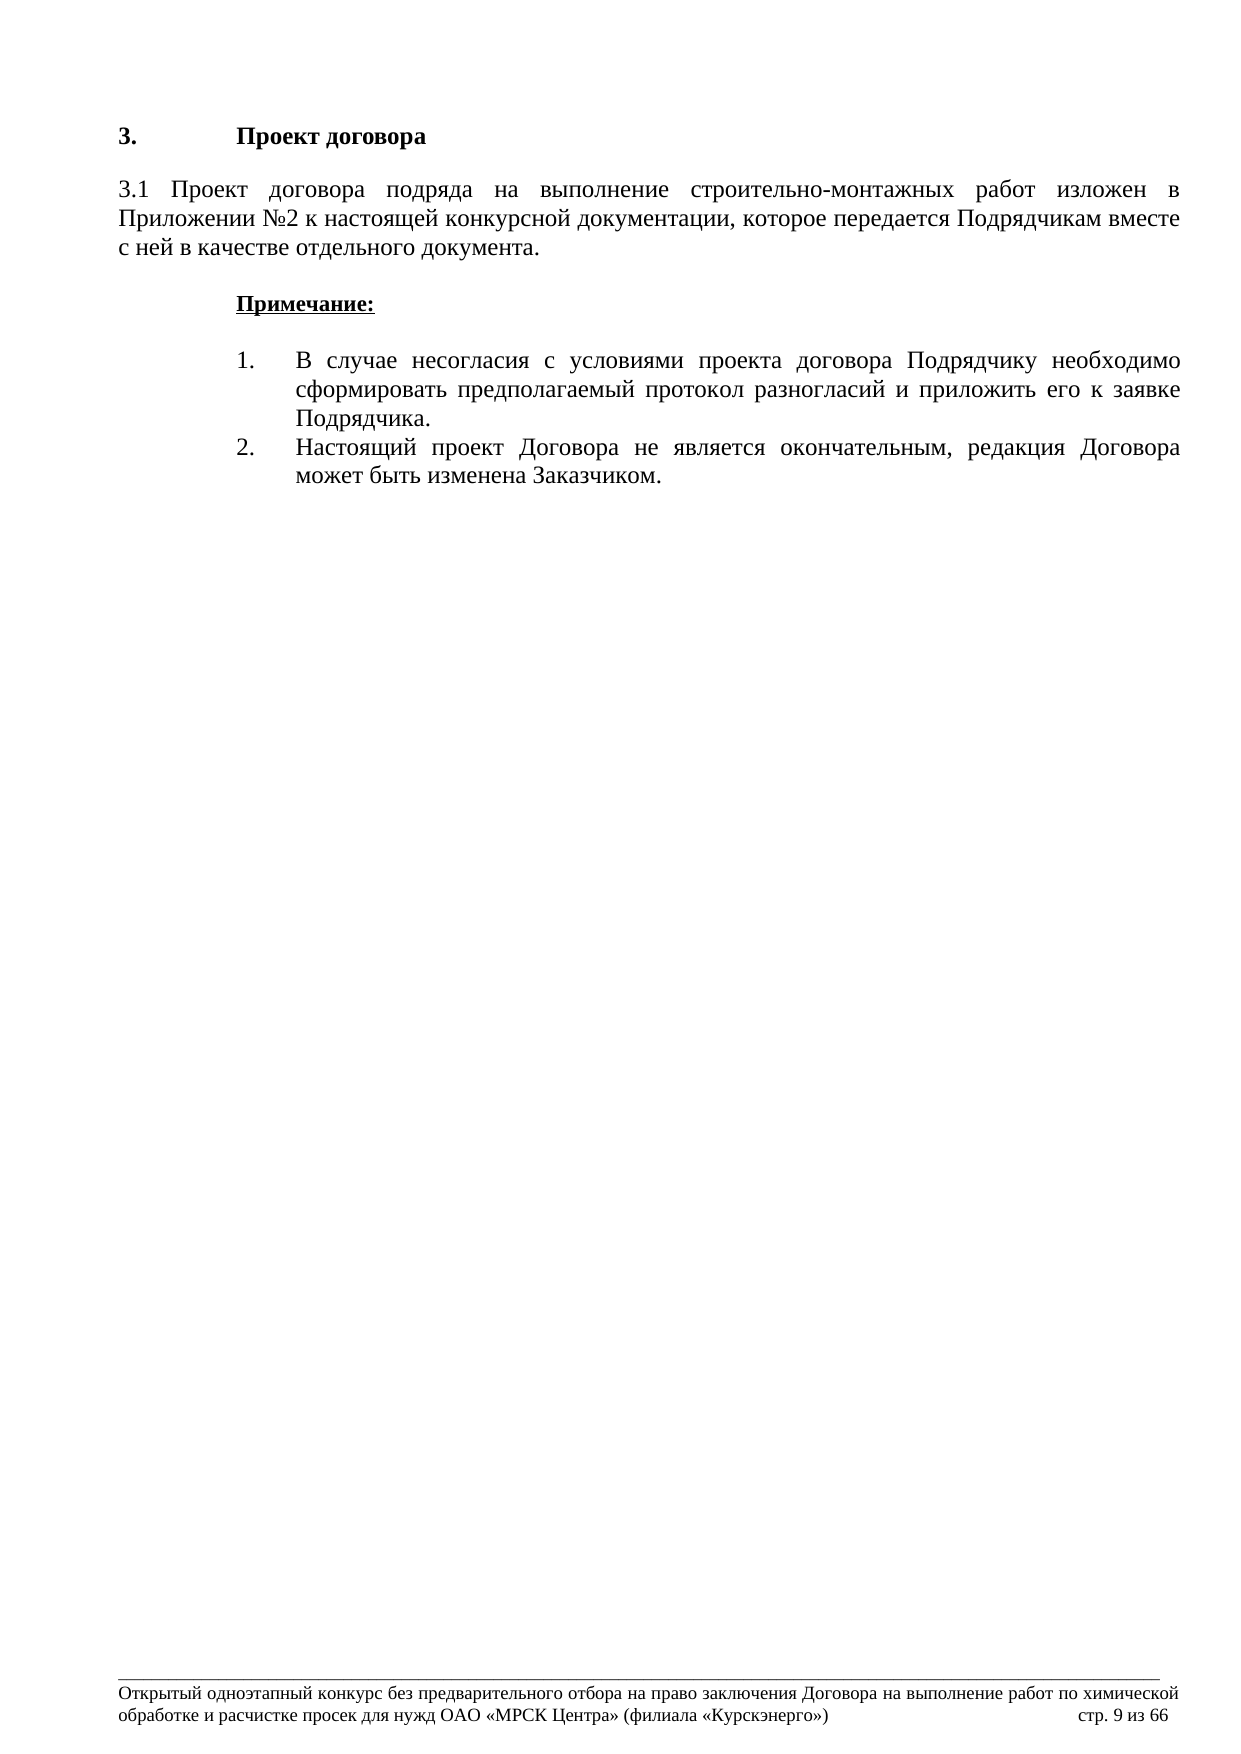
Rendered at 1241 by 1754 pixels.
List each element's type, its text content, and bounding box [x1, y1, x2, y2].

subtitle Проект договора [118, 121, 1181, 149]
text 3.1 Проект договора подряда на выполнение строительно-монтажных работ изложен в Приложении №2 к настоящей конкурсной документации, которое передается Подрядчикам вместе с ней в качестве отдельного документа. [118, 174, 1181, 261]
list Настоящий проект Договора не является окончательным, редакция Договора может быть изменена Заказчиком. [236, 432, 1181, 489]
list В случае несогласия с условиями проекта договора Подрядчику необходимо сформировать предполагаемый протокол разногласий и приложить его к заявке Подрядчика. [236, 346, 1181, 432]
text Примечание: [236, 290, 1181, 316]
